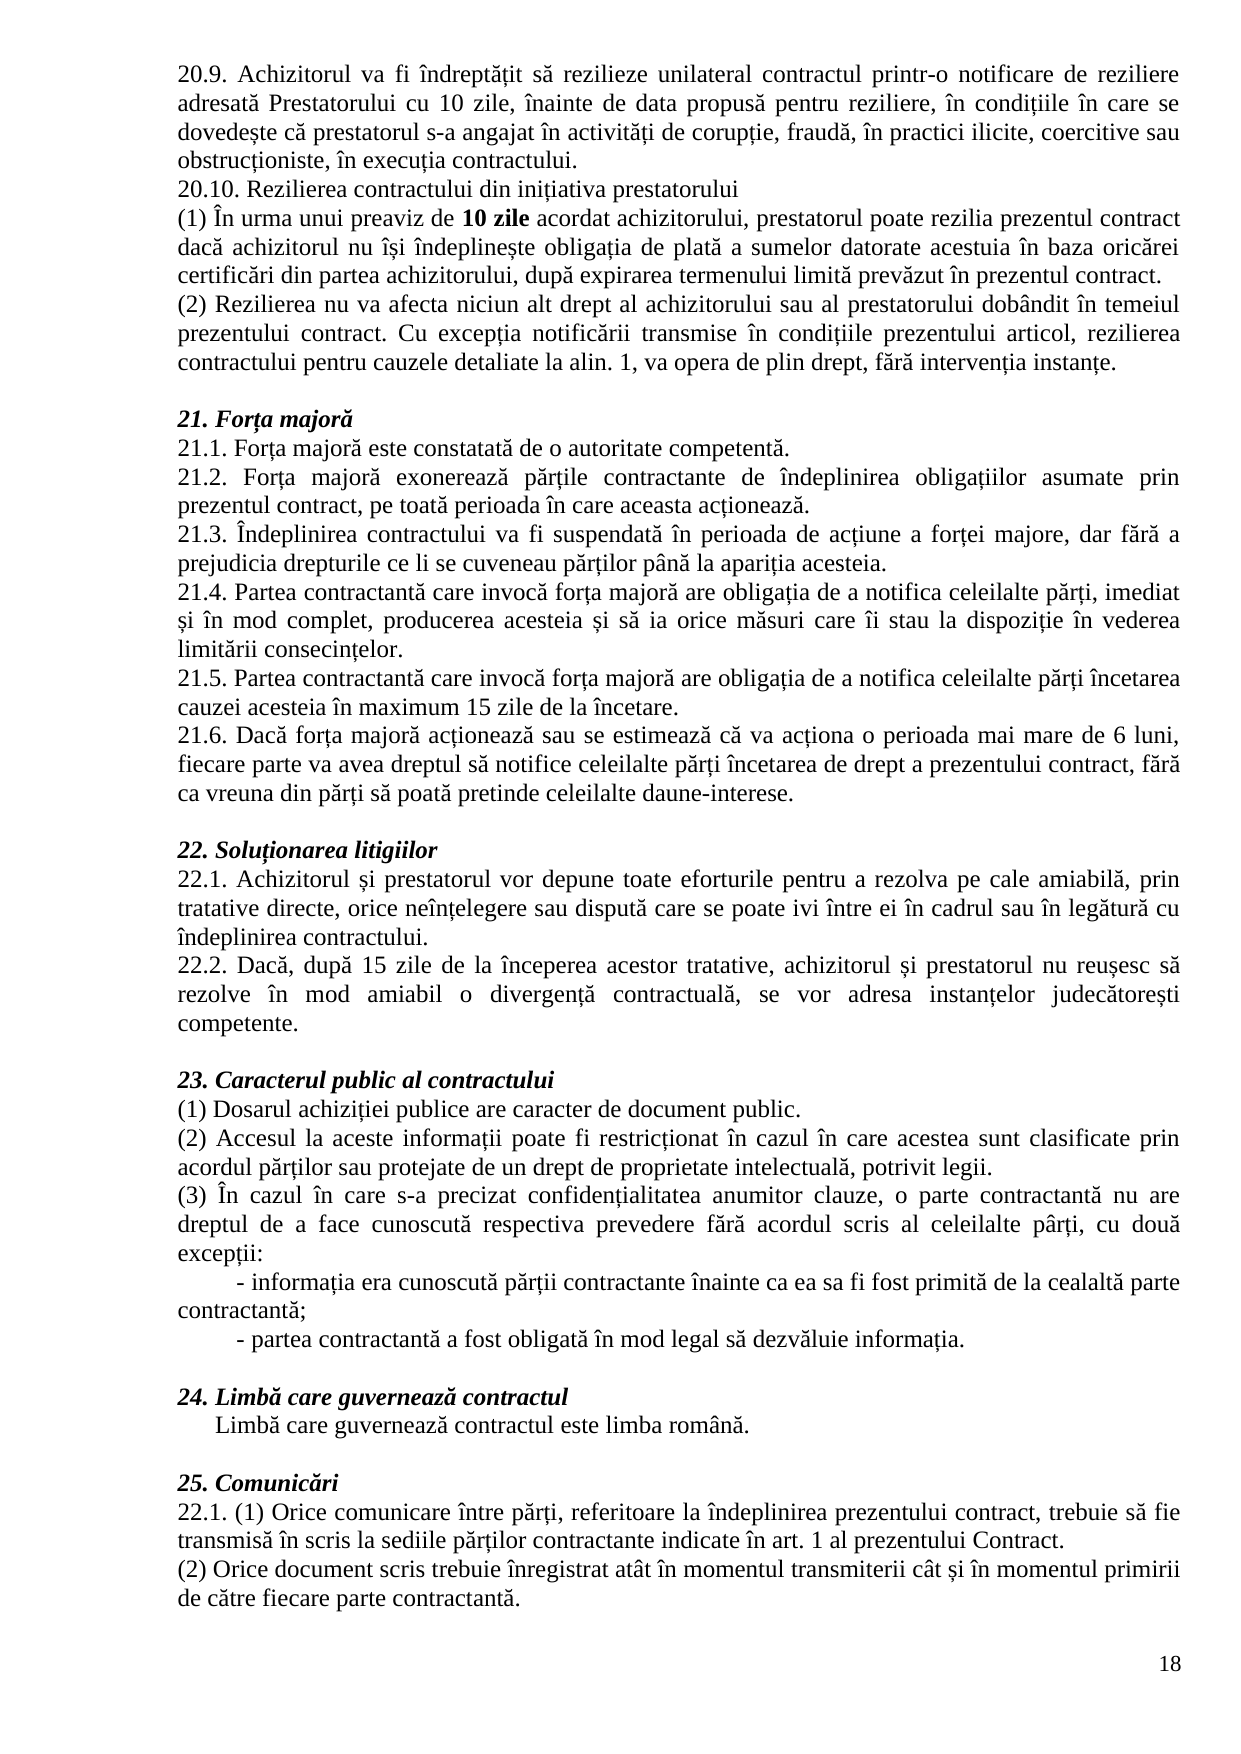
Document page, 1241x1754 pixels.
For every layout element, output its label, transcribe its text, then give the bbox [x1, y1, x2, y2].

text (1) Dosarul achiziției publice are caracter de document public. [177, 1094, 1181, 1123]
list informația era cunoscută părții contractante înainte ca ea sa fi fost primită de la cealaltă parte contractantă; [177, 1267, 1181, 1324]
text 22. Soluționarea litigiilor [177, 835, 1181, 864]
text (2) Accesul la aceste informații poate fi restricționat în cazul în care acestea sunt clasificate prin acordul părților sau protejate de un drept de proprietate intelectuală, potrivit legii. [177, 1123, 1181, 1180]
text 21.6. Dacă forța majoră acționează sau se estimează că va acționa o perioada mai mare de 6 luni, fiecare parte va avea dreptul să notifice celeilalte părți încetarea de drept a prezentului contract, fără ca vreuna din părți să poată pretinde celeilalte daune-interese. [177, 720, 1181, 807]
text 20.9. Achizitorul va fi îndreptățit să rezilieze unilateral contractul printr-o notificare de reziliere adresată Prestatorului cu 10 zile, înainte de data propusă pentru reziliere, în condițiile în care se dovedește că prestatorul s-a angajat în activități de corupție, fraudă, în practici ilicite, coercitive sau obstrucționiste, în execuția contractului. [177, 59, 1181, 174]
text 21. Forța majoră [177, 404, 1181, 433]
text 21.5. Partea contractantă care invocă forța majoră are obligația de a notifica celeilalte părți încetarea cauzei acesteia în maximum 15 zile de la încetare. [177, 663, 1181, 720]
text 21.2. Forța majoră exonerează părțile contractante de îndeplinirea obligațiilor asumate prin prezentul contract, pe toată perioada în care aceasta acționează. [177, 462, 1181, 519]
text 21.3. Îndeplinirea contractului va fi suspendată în perioada de acțiune a forței majore, dar fără a prejudicia drepturile ce li se cuveneau părților până la apariția acesteia. [177, 519, 1181, 577]
text 25. Comunicări [177, 1468, 1181, 1497]
text 23. Caracterul public al contractului [177, 1065, 1181, 1094]
text 22.1. Achizitorul și prestatorul vor depune toate eforturile pentru a rezolva pe cale amiabilă, prin tratative directe, orice neînțelegere sau dispută care se poate ivi între ei în cadrul sau în legătură cu îndeplinirea contractului. [177, 864, 1181, 950]
text 21.1. Forța majoră este constatată de o autoritate competentă. [177, 433, 1181, 462]
text (2) Rezilierea nu va afecta niciun alt drept al achizitorului sau al prestatorului dobândit în temeiul prezentului contract. Cu excepția notificării transmise în condițiile prezentului articol, rezilierea contractului pentru cauzele detaliate la alin. 1, va opera de plin drept, fără intervenția instanțe. [177, 289, 1181, 375]
text (1) În urma unui preaviz de 10 zile acordat achizitorului, prestatorul poate rezilia prezentul contract dacă achizitorul nu își îndeplinește obligația de plată a sumelor datorate acestuia în baza oricărei certificări din partea achizitorului, după expirarea termenului limită prevăzut în prezentul contract. [177, 203, 1181, 289]
text 22.2. Dacă, după 15 zile de la începerea acestor tratative, achizitorul și prestatorul nu reușesc să rezolve în mod amiabil o divergență contractuală, se vor adresa instanțelor judecătorești competente. [177, 950, 1181, 1037]
text 20.10. Rezilierea contractului din inițiativa prestatorului [177, 174, 1181, 203]
text 22.1. (1) Orice comunicare între părți, referitoare la îndeplinirea prezentului contract, trebuie să fie transmisă în scris la sediile părților contractante indicate în art. 1 al prezentului Contract. [177, 1497, 1181, 1554]
text Limbă care guvernează contractul este limba română. [177, 1410, 1181, 1439]
list partea contractantă a fost obligată în mod legal să dezvăluie informația. [177, 1324, 1181, 1353]
text 24. Limbă care guvernează contractul [177, 1382, 1181, 1410]
text 21.4. Partea contractantă care invocă forța majoră are obligația de a notifica celeilalte părți, imediat și în mod complet, producerea acesteia și să ia orice măsuri care îi stau la dispoziție în vederea limitării consecințelor. [177, 577, 1181, 663]
text (3) În cazul în care s-a precizat confidențialitatea anumitor clauze, o parte contractantă nu are dreptul de a face cunoscută respectiva prevedere fără acordul scris al celeilalte pârți, cu două excepții: [177, 1180, 1181, 1267]
text (2) Orice document scris trebuie înregistrat atât în momentul transmiterii cât și în momentul primirii de către fiecare parte contractantă. [177, 1554, 1181, 1612]
